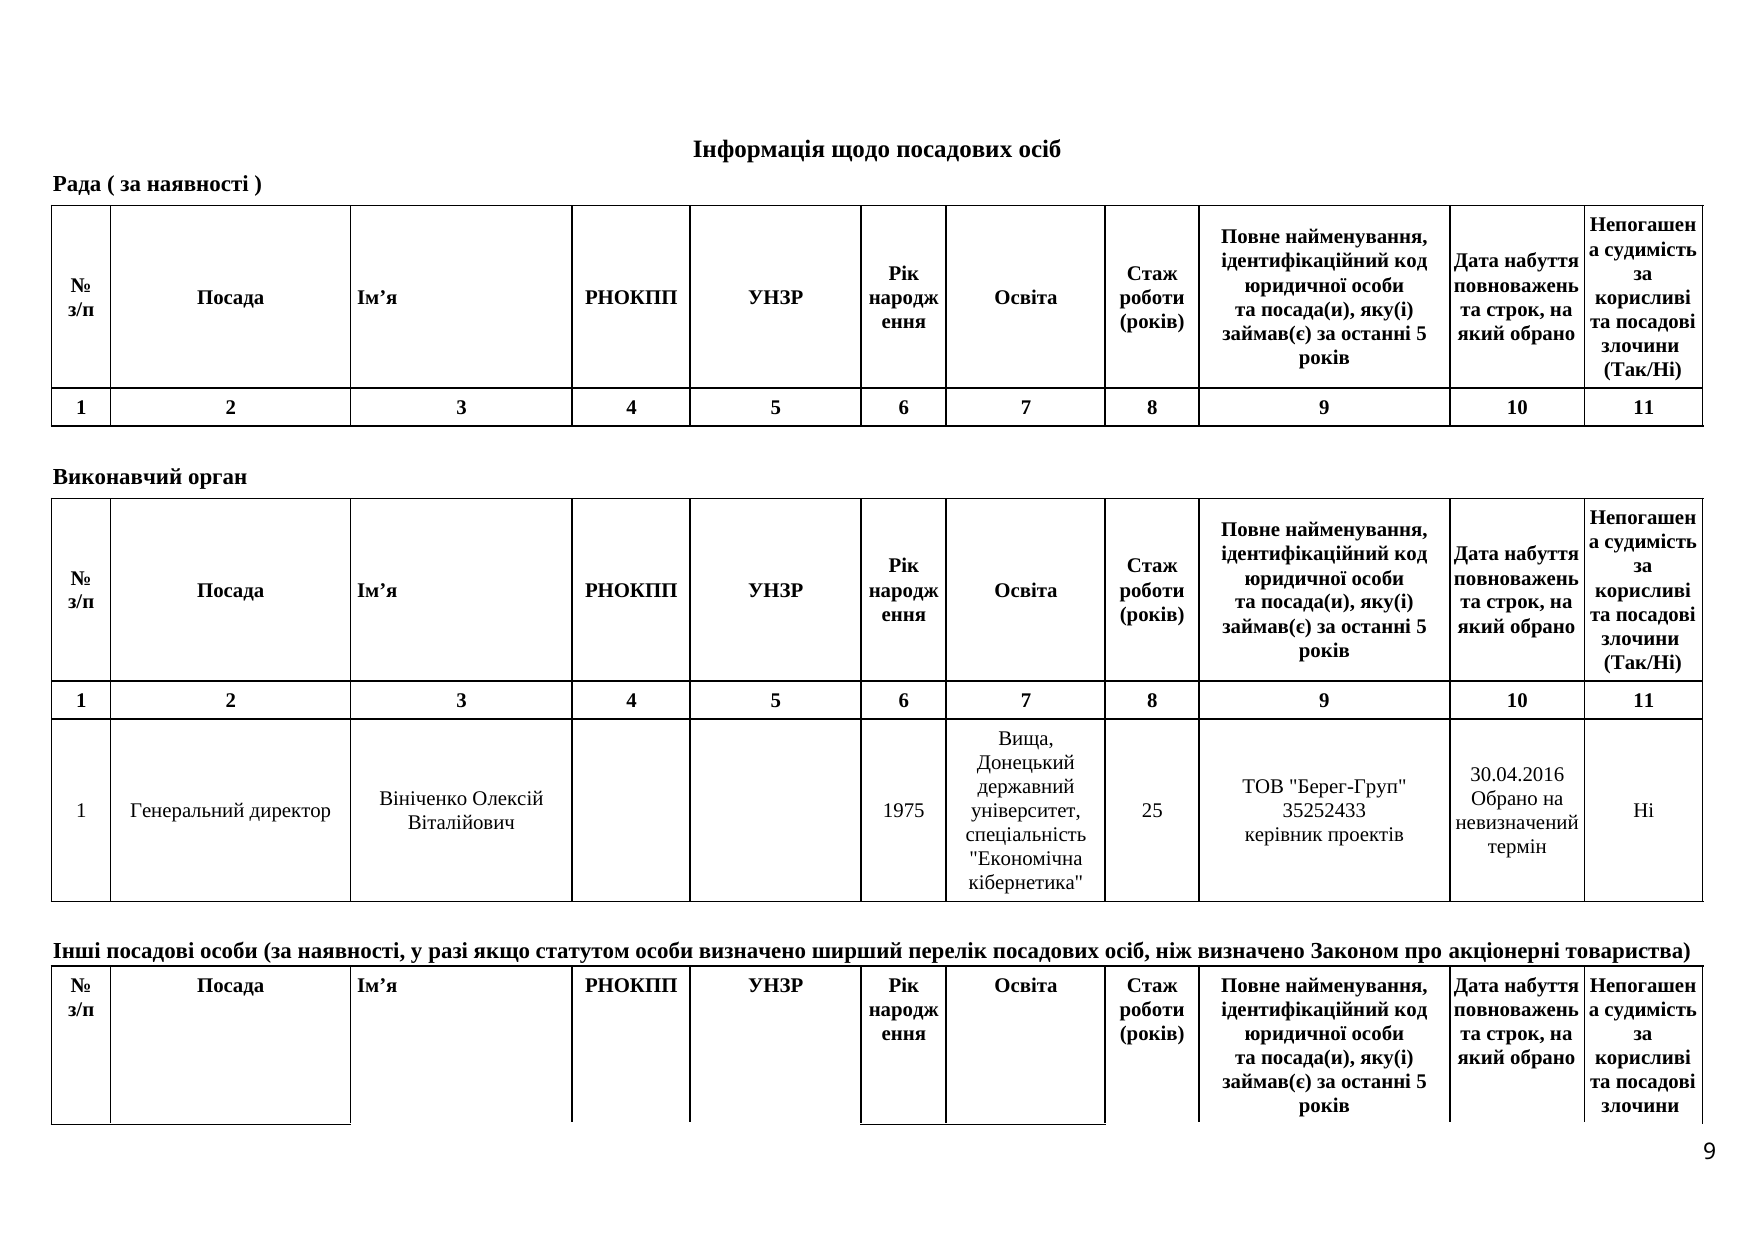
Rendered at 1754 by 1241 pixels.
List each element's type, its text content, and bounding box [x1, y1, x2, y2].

table_cell 3 [351, 682, 571, 718]
table_header Освіта [947, 206, 1104, 387]
table_header Непогашена судимість за корисливі та посадові злочини (Так/Ні) [1585, 499, 1702, 680]
table_header УНЗР [691, 206, 860, 387]
table_header Непогашена судимість за корисливі та посадові злочини (Так/Ні) [1585, 206, 1702, 387]
table_cell Вiнiченко Олексiй Вiталiйович [351, 720, 571, 901]
table_header Посада [111, 206, 350, 387]
table_header Ім’я [351, 499, 571, 680]
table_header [1584, 967, 1702, 1123]
table_header РНОКПП [573, 206, 689, 387]
table_header № з/п [52, 206, 110, 387]
table_cell 9 [1200, 389, 1449, 425]
table_cell [691, 720, 860, 901]
table_cell 8 [1106, 682, 1198, 718]
table_cell 1 [52, 389, 110, 425]
table_cell 9 [1200, 682, 1449, 718]
table_cell 7 [947, 682, 1104, 718]
text Виконавчий орган [53, 463, 1716, 490]
text Рада ( за наявності ) [53, 171, 1716, 197]
table_cell 7 [947, 389, 1104, 425]
table_cell 25 [1106, 720, 1198, 901]
table_header Освіта [947, 967, 1104, 1123]
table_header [1199, 967, 1450, 1123]
table_header Повне найменування, ідентифікаційний код юридичної особи та посада(и), яку(і) займав(є) за останні 5 років [1200, 499, 1449, 680]
table_cell Ні [1585, 720, 1702, 901]
table_header Посада [111, 499, 350, 680]
table_cell 5 [691, 682, 860, 718]
table_header РНОКПП [573, 499, 689, 680]
table_header Стаж роботи (років) [1106, 499, 1198, 680]
table_header Повне найменування, ідентифікаційний код юридичної особи та посада(и), яку(і) займав(є) за останні 5 років [1200, 206, 1449, 387]
table_cell 2 [111, 682, 350, 718]
table_cell 4 [573, 682, 689, 718]
table_header Стаж роботи (років) [1106, 206, 1198, 387]
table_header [1450, 967, 1584, 1123]
table_cell 6 [862, 682, 945, 718]
table_header УНЗР [691, 499, 860, 680]
table_cell 10 [1451, 682, 1584, 718]
table_header Рік народження [862, 206, 945, 387]
table_cell 5 [691, 389, 860, 425]
table_header Ім’я [351, 206, 571, 387]
table_cell 8 [1106, 389, 1198, 425]
table_cell 1 [52, 682, 110, 718]
table_header Ім’я [351, 967, 572, 1123]
table_cell 6 [862, 389, 945, 425]
table_header Рік народження [862, 967, 945, 1123]
table_cell 4 [573, 389, 689, 425]
table_header Посада [111, 967, 350, 1123]
table_header Дата набуття повноважень та строк, на який обрано [1451, 499, 1584, 680]
table_cell 11 [1585, 682, 1702, 718]
table_cell [573, 720, 689, 901]
table_header № з/п [52, 967, 110, 1123]
table_cell 30.04.2016 Обрано на невизначений термін [1451, 720, 1584, 901]
table_cell 1 [52, 720, 110, 901]
table_cell 11 [1585, 389, 1702, 425]
table_header УНЗР [690, 967, 860, 1123]
text Інформація щодо посадових осіб [38, 134, 1716, 163]
table_header № з/п [52, 499, 110, 680]
table_cell 10 [1451, 389, 1584, 425]
table_cell 1975 [862, 720, 945, 901]
table_cell 3 [351, 389, 571, 425]
table_header Рік народження [862, 499, 945, 680]
table_header Дата набуття повноважень та строк, на який обрано [1451, 206, 1584, 387]
table_cell ТОВ "Берег-Груп" 35252433 керiвник проектiв [1200, 720, 1449, 901]
table_cell Генеральний директор [111, 720, 350, 901]
table_header РНОКПП [572, 967, 690, 1123]
table_header Освіта [947, 499, 1104, 680]
table_header Стаж роботи (років) [1106, 967, 1199, 1123]
table_cell Вища, Донецький державний унiверситет, спецiальнiсть "Економiчна кiбернетика" [947, 720, 1104, 901]
table_cell 2 [111, 389, 350, 425]
text Інші посадові особи (за наявності, у разі якщо статутом особи визначено ширший перелік посадових осіб, ніж визначено Законом про акціонерні товариства) [53, 937, 1716, 963]
